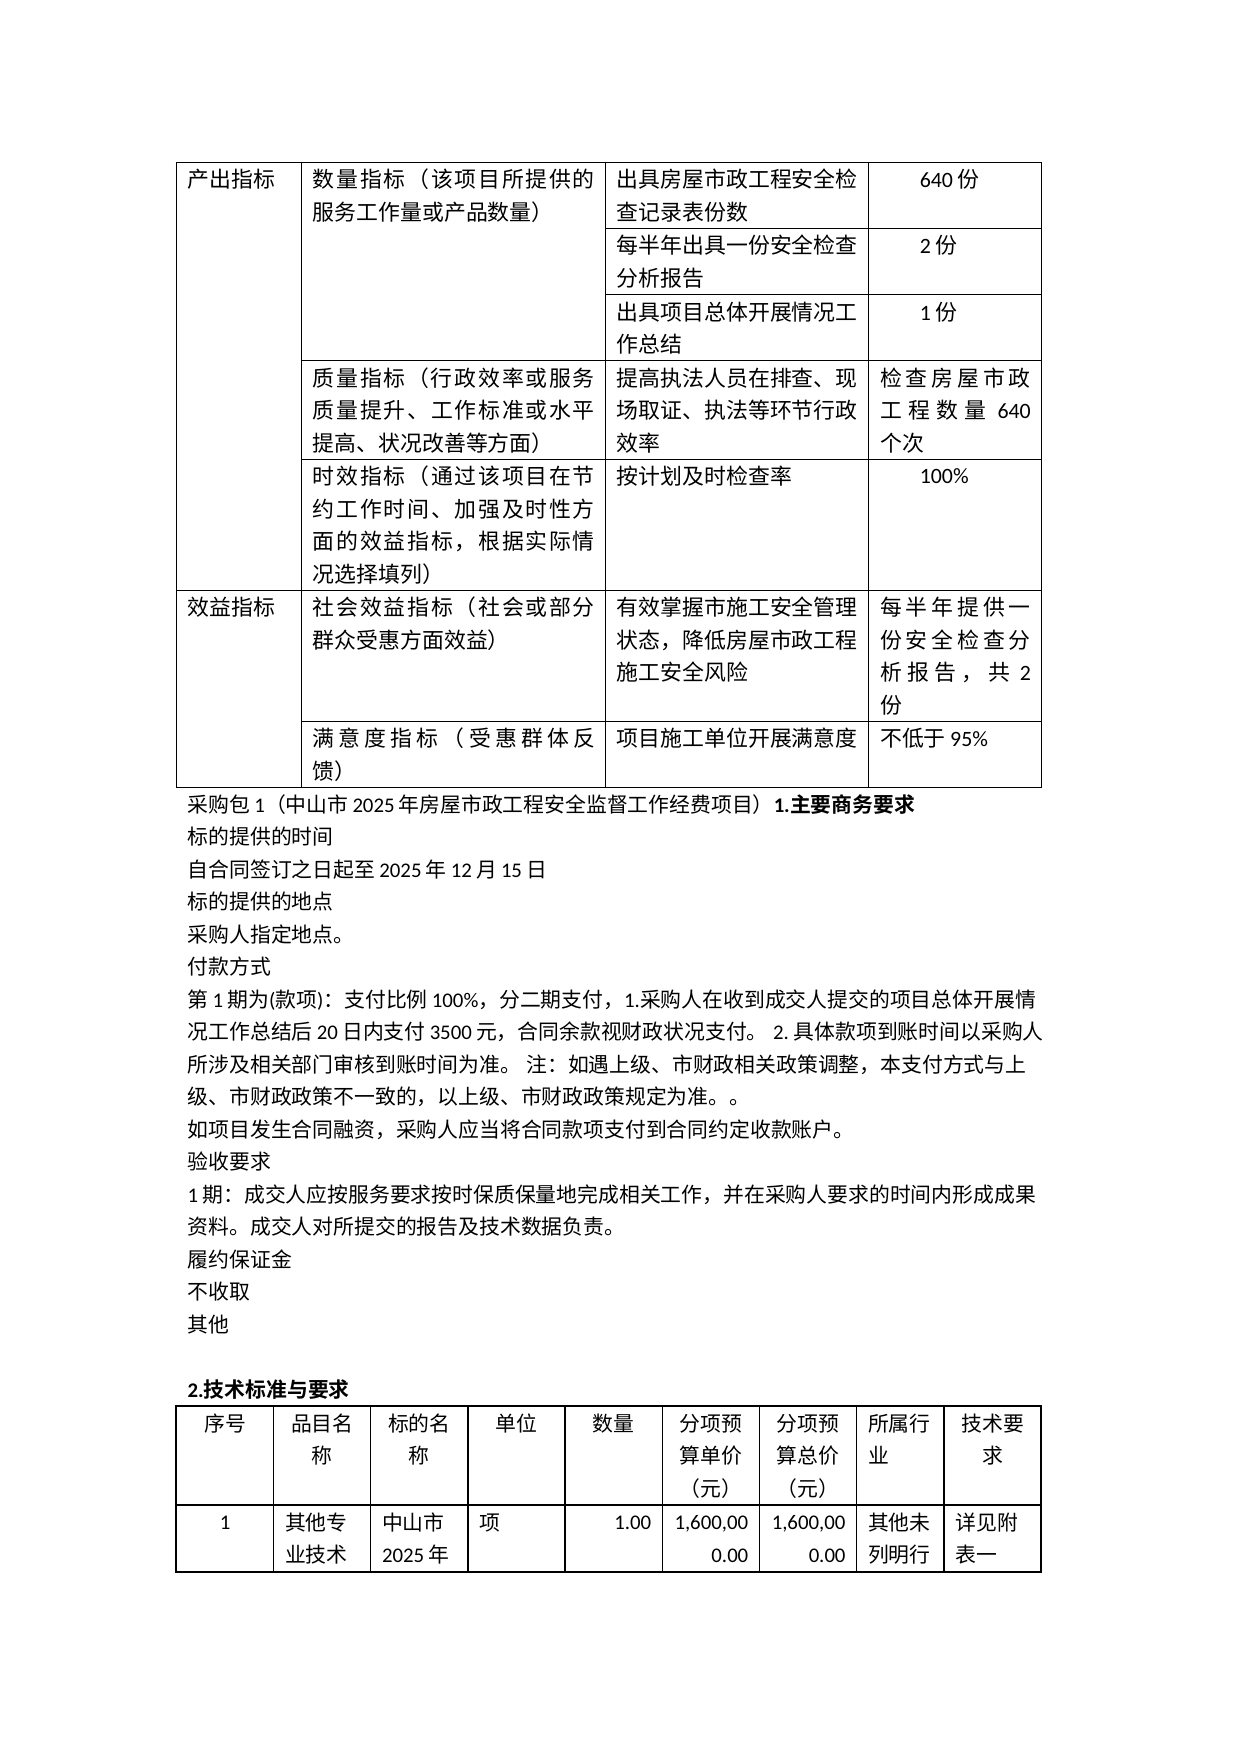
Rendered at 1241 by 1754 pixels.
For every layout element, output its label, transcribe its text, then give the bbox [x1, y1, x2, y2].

table_cell 1,600,000.00 [760, 1506, 856, 1571]
table_header 标的名称 [371, 1407, 467, 1504]
table_header 数量 [566, 1407, 662, 1504]
table_cell 质量指标（行政效率或服务质量提升、工作标准或水平提高、状况改善等方面） [302, 361, 605, 459]
table_cell 1份 [869, 295, 1041, 360]
table_cell 100% [869, 460, 1041, 590]
table_cell 检查房屋市政工程数量640个次 [869, 361, 1041, 459]
table_header 单位 [469, 1407, 564, 1504]
table_cell 时效指标（通过该项目在节约工作时间、加强及时性方面的效益指标，根据实际情况选择填列） [302, 460, 605, 590]
table_cell 项 [469, 1506, 564, 1571]
table_cell 数量指标（该项目所提供的服务工作量或产品数量） [302, 163, 605, 360]
text 采购包1（中山市2025年房屋市政工程安全监督工作经费项目）1.主要商务要求 [187, 788, 1053, 820]
table_header 品目名称 [274, 1407, 370, 1504]
table_header 所属行业 [857, 1407, 943, 1504]
table_cell 详见附表一 [945, 1506, 1040, 1571]
table_cell 满意度指标（受惠群体反馈） [302, 722, 605, 787]
table_cell 项目施工单位开展满意度 [606, 722, 868, 787]
table_cell 1 [177, 1506, 273, 1571]
text 2.技术标准与要求 [187, 1373, 1053, 1405]
table_cell 产出指标 [177, 163, 301, 590]
table_cell 其他未列明行业 [857, 1506, 943, 1571]
table_cell 提高执法人员在排查、现场取证、执法等环节行政效率 [606, 361, 868, 459]
table_cell 1,600,000.00 [663, 1506, 759, 1571]
table_cell 效益指标 [177, 591, 301, 787]
table_cell 其他专业技术服务 [274, 1506, 370, 1571]
table_cell 出具项目总体开展情况工作总结 [606, 295, 868, 360]
table_cell 1.00 [566, 1506, 662, 1571]
table_cell 2份 [869, 229, 1041, 294]
table_header 序号 [177, 1407, 273, 1504]
table_cell 640份 [869, 163, 1041, 228]
table_header 技术要求 [945, 1407, 1040, 1504]
table_cell 按计划及时检查率 [606, 460, 868, 590]
table_cell 社会效益指标（社会或部分群众受惠方面效益） [302, 591, 605, 721]
table_header 分项预算单价（元） [663, 1407, 759, 1504]
table_cell 每半年出具一份安全检查分析报告 [606, 229, 868, 294]
table_header 分项预算总价（元） [760, 1407, 856, 1504]
table_cell 出具房屋市政工程安全检查记录表份数 [606, 163, 868, 228]
table_cell 不低于95% [869, 722, 1041, 787]
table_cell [371, 1506, 467, 1571]
table_cell 有效掌握市施工安全管理状态，降低房屋市政工程施工安全风险 [606, 591, 868, 721]
table_cell 每半年提供一份安全检查分析报告，共2份 [869, 591, 1041, 721]
